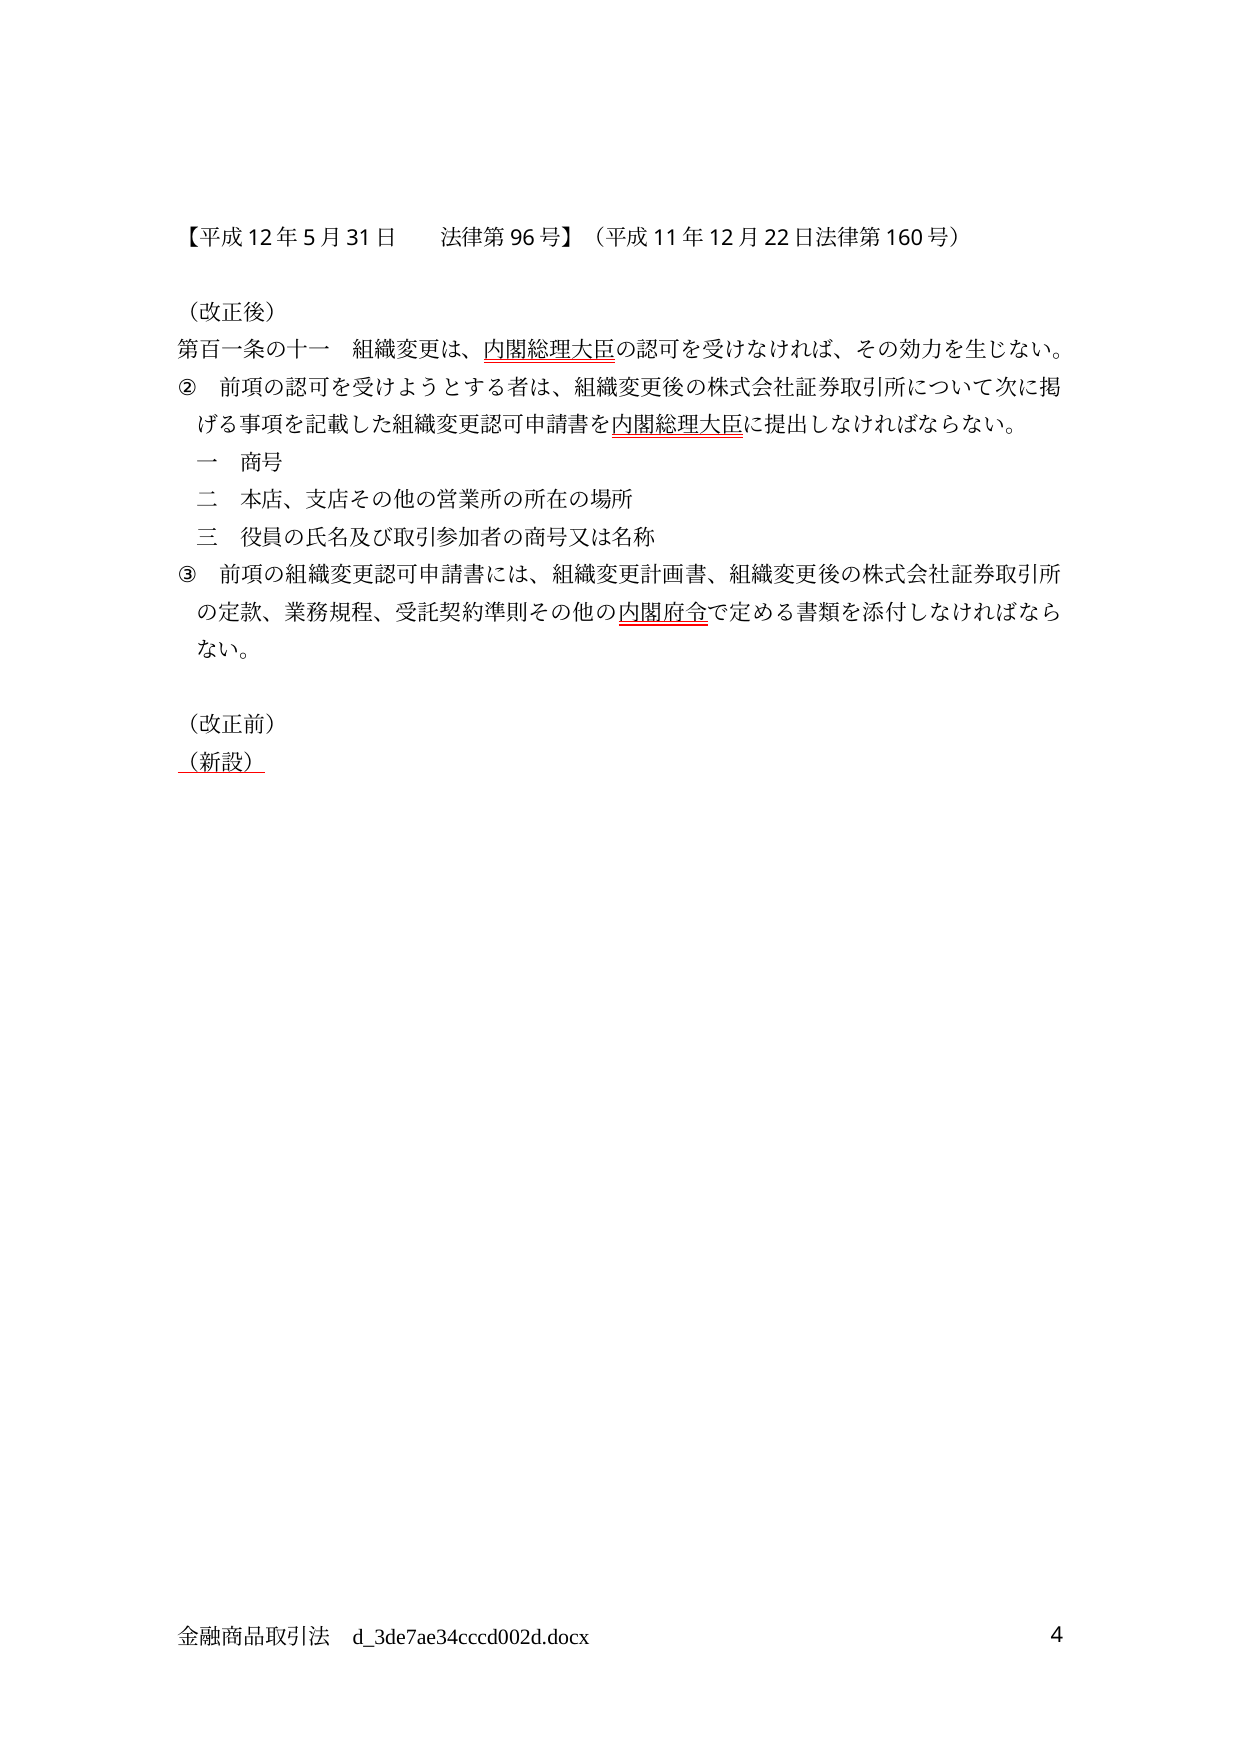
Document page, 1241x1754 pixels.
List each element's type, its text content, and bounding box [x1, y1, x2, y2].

text 三 役員の氏名及び取引参加者の商号又は名称 [196, 517, 1063, 554]
text 【平成12年5月31日 法律第96号】（平成11年12月22日法律第160号） [177, 217, 1063, 254]
text ③ 前項の組織変更認可申請書には、組織変更計画書、組織変更後の株式会社証券取引所の定款、業務規程、受託契約準則その他の内閣府令で定める書類を添付しなければならない。 [177, 554, 1063, 667]
text （改正後） [177, 292, 1063, 329]
text （改正前） [177, 704, 1063, 742]
text （新設） [177, 742, 1063, 779]
text 一 商号 [196, 442, 1063, 479]
text ② 前項の認可を受けようとする者は、組織変更後の株式会社証券取引所について次に掲げる事項を記載した組織変更認可申請書を内閣総理大臣に提出しなければならない。 [177, 367, 1063, 442]
text 二 本店、支店その他の営業所の所在の場所 [196, 479, 1063, 517]
text 第百一条の十一 組織変更は、内閣総理大臣の認可を受けなければ、その効力を生じない。 [177, 329, 1063, 367]
